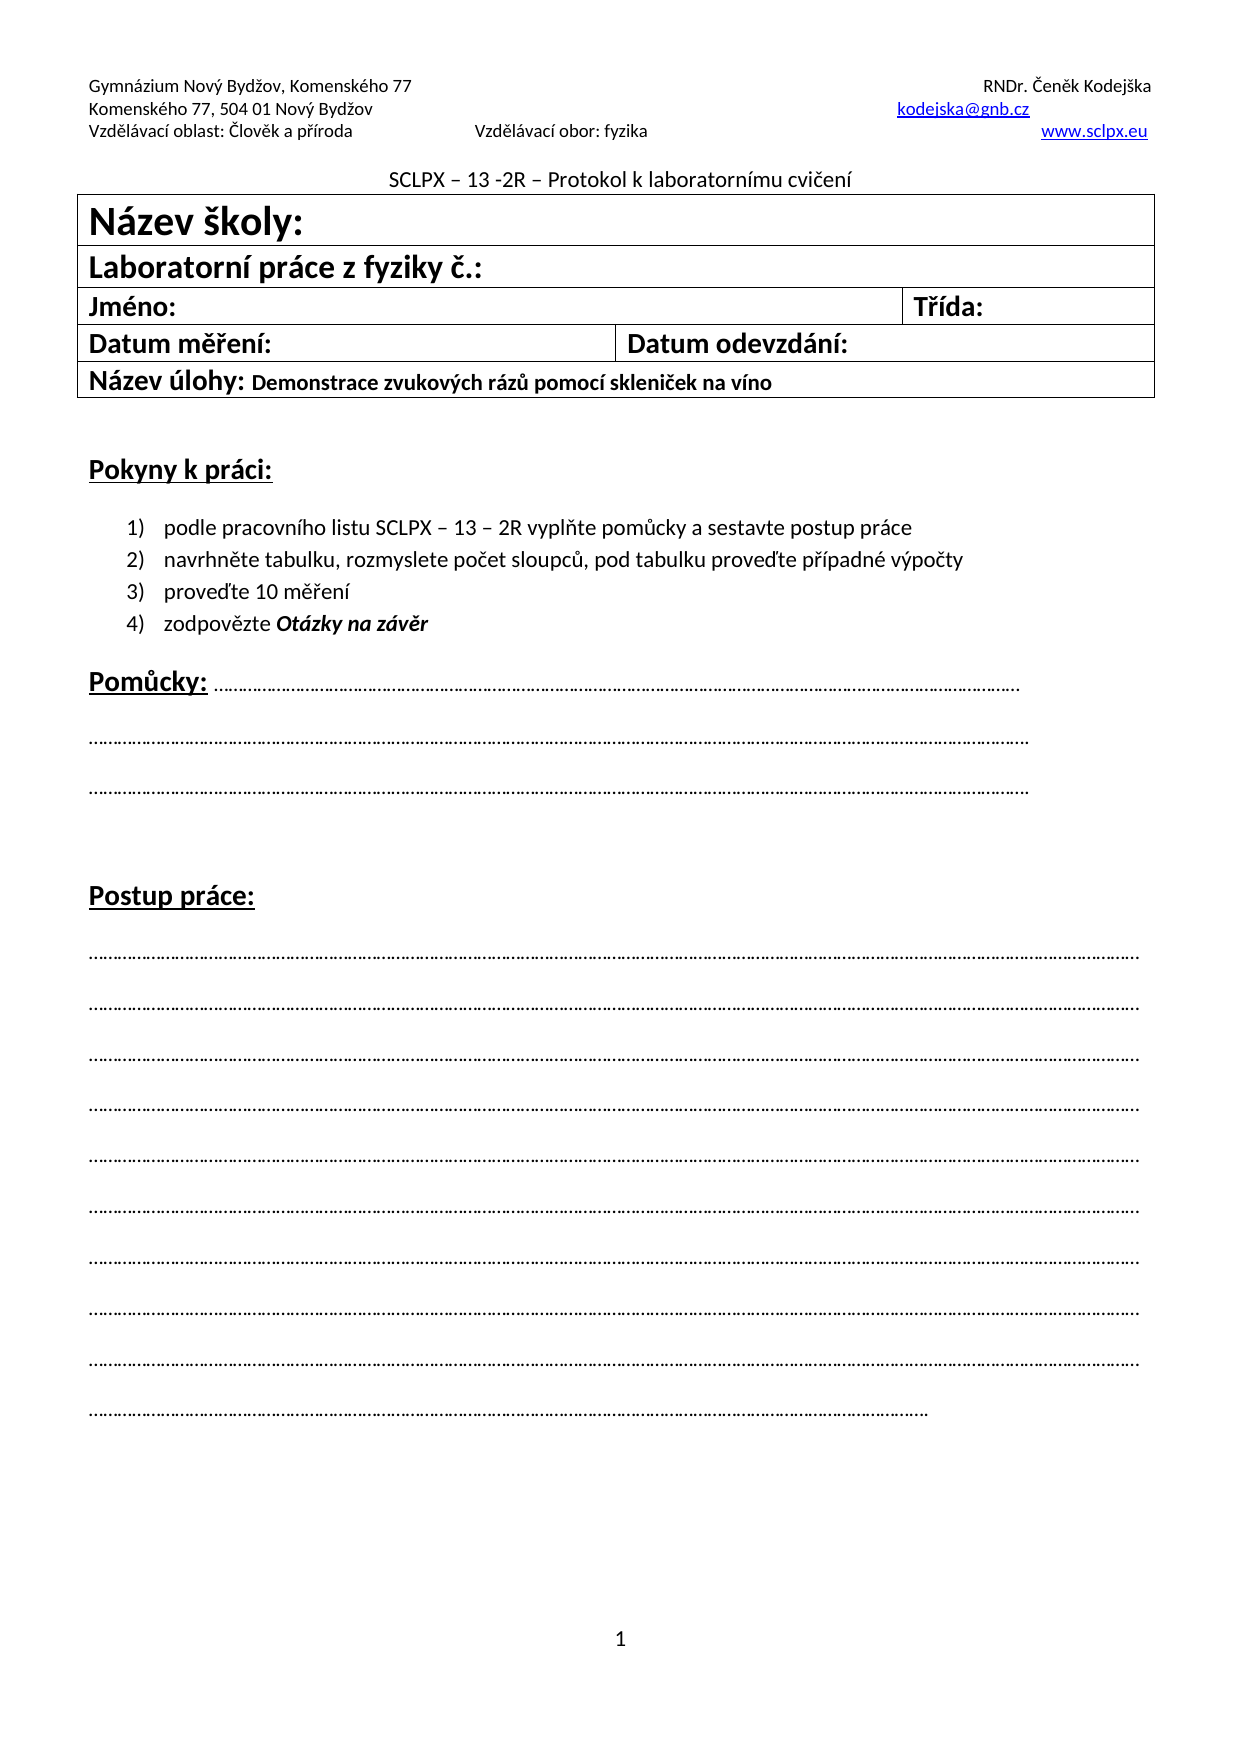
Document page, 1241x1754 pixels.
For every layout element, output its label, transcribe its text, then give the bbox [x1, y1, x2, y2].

text Postup práce: [89, 877, 1152, 913]
text ……………………………………………………………………………………………………………………………………………………………………………. [89, 774, 1152, 800]
list podle pracovního listu SCLPX – 13 – 2R vyplňte pomůcky a sestavte postup práce [126, 513, 1152, 541]
text Pomůcky: …………………………………………………………………………………………………………………………………………………… [89, 663, 1152, 698]
table_cell Třída: [903, 288, 1154, 324]
table_header Název školy: [78, 195, 1154, 245]
list proveďte 10 měření [126, 577, 1152, 605]
table_cell Jméno: [78, 288, 902, 324]
table_cell Datum měření: [78, 325, 615, 361]
text …………………………………………………………………………………………………………………………………………………………………………………………………………………………………………………………………………………………………………………………………………………………………………………………………………………………………………………………………………………………………………………………………………………………………………………………………………………………………………………………………………………………………………………………………………………………………………………………………………………………………………………………………………………………………………………………………………………………………………………………………………………………………………………………………………………………………………………………………………………………………………………………………………………………………………………………………………………………………………………………………………………………………………………………………………………………………………………………………………………………………………………………………………………………………………………………………………………………………………………………………………………………………………………………………………………………………………………………………………………………………………………………………………………………………………………………………………………………………………………. [89, 939, 1152, 1422]
table_cell Datum odevzdání: [616, 325, 1154, 361]
list navrhněte tabulku, rozmyslete počet sloupců, pod tabulku proveďte případné výpočty [126, 545, 1152, 573]
table_cell Laboratorní práce z fyziky č.: [78, 246, 1154, 287]
list zodpovězte Otázky na závěr [126, 609, 1152, 638]
text ……………………………………………………………………………………………………………………………………………………………………………. [89, 724, 1152, 750]
text Pokyny k práci: [89, 451, 1152, 487]
table_cell Název úlohy: Demonstrace zvukových rázů pomocí skleniček na víno [78, 362, 1154, 397]
